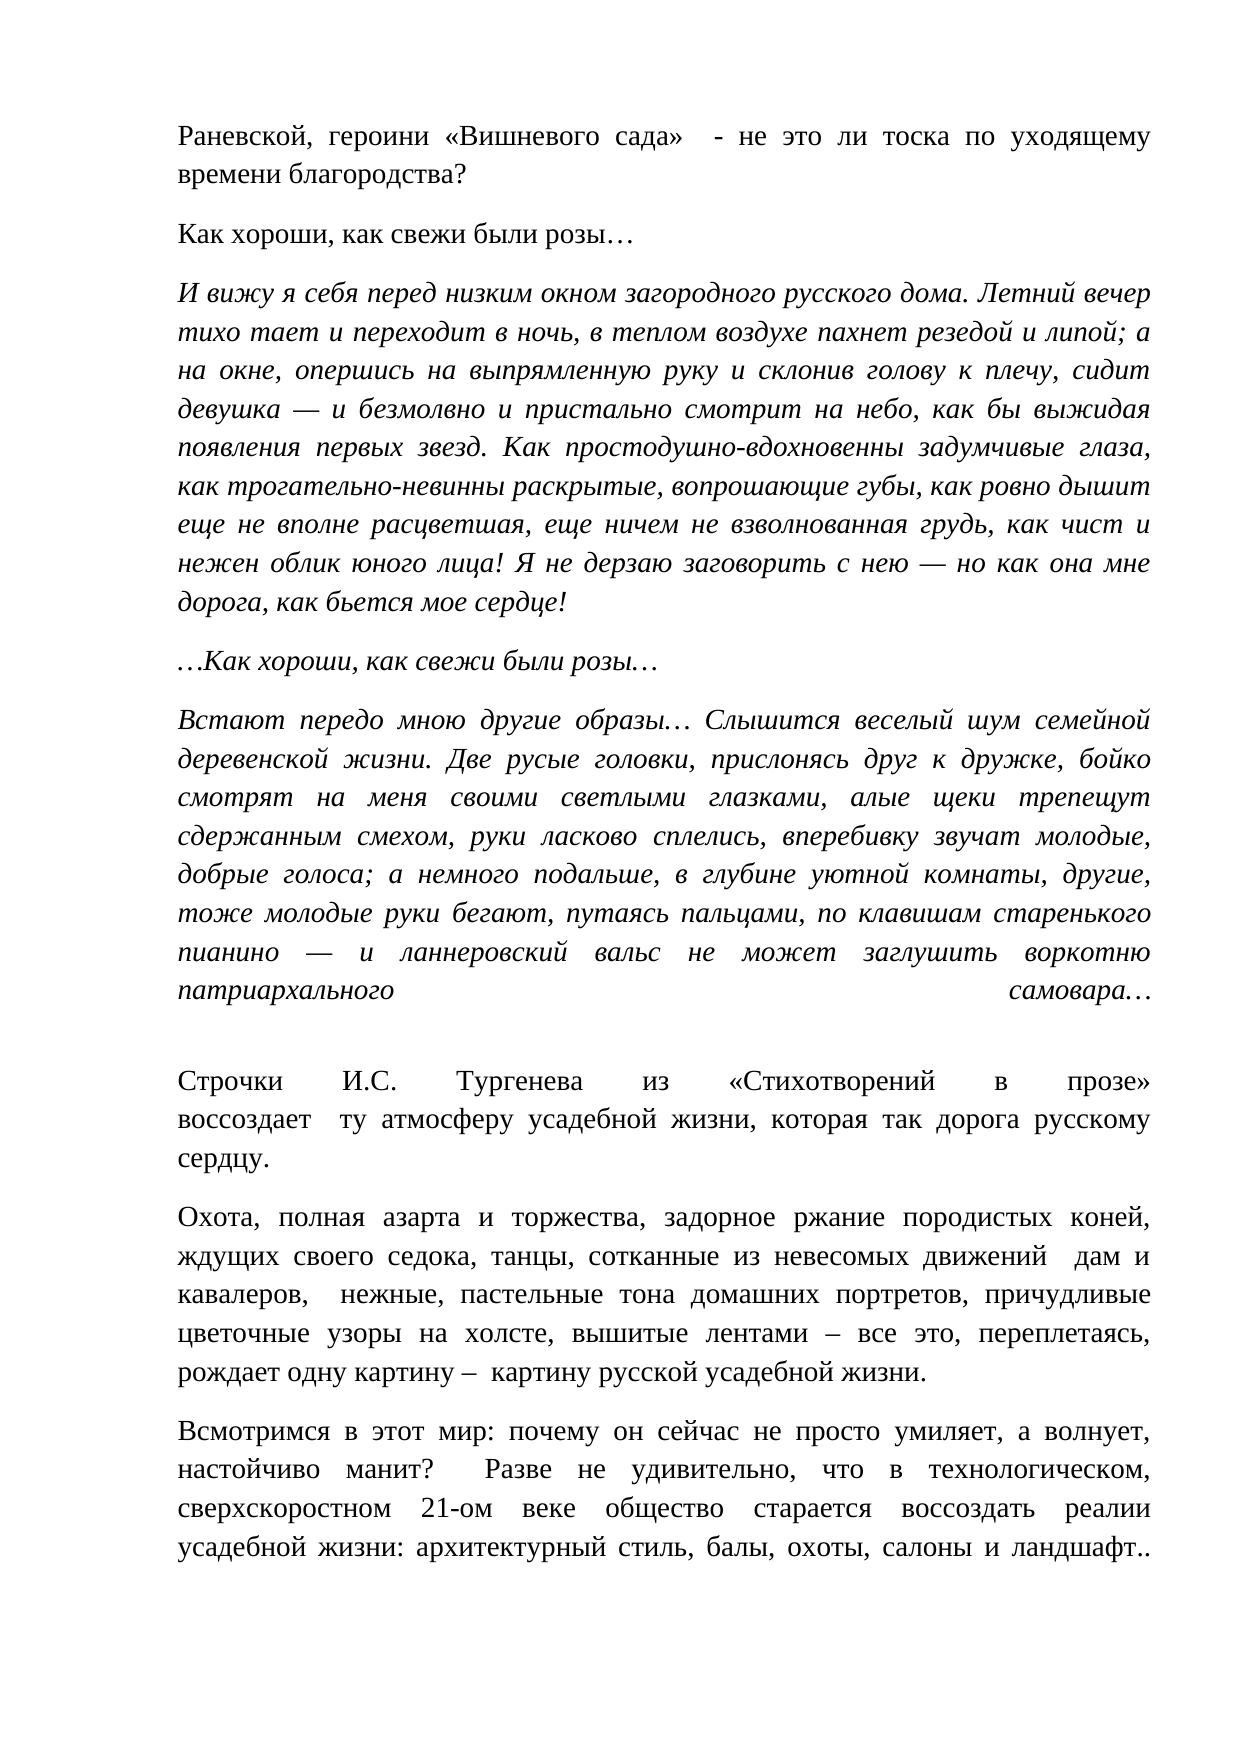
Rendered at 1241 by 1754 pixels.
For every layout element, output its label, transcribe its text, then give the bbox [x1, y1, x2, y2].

text …Как хороши, как свежи были розы… [177, 643, 1152, 677]
text Как хороши, как свежи были розы… [177, 216, 1152, 249]
text И вижу я себя перед низким окном загородного русского дома. Летний вечер тихо тает и переходит в ночь, в теплом воздухе пахнет резедой и липой; а на окне, опершись на выпрямленную руку и склонив голову к плечу, сидит девушка — и безмолвно и пристально смотрит на небо, как бы выжидая появления первых звезд. Как простодушно-вдохновенны задумчивые глаза, как трогательно-невинны раскрытые, вопрошающие губы, как ровно дышит еще не вполне расцветшая, еще ничем не взволнованная грудь, как чист и нежен облик юного лица! Я не дерзаю заговорить с нею — но как она мне дорога, как бьется мое сердце! [177, 275, 1152, 617]
text Охота, полная азарта и торжества, задорное ржание породистых коней, ждущих своего седока, танцы, сотканные из невесомых движений дам и кавалеров, нежные, пастельные тона домашних портретов, причудливые цветочные узоры на холсте, вышитые лентами – все это, переплетаясь, рождает одну картину – картину русской усадебной жизни. [177, 1199, 1152, 1387]
text Встают передо мною другие образы… Слышится веселый шум семейной деревенской жизни. Две русые головки, прислонясь друг к дружке, бойко смотрят на меня своими светлыми глазками, алые щеки трепещут сдержанным смехом, руки ласково сплелись, вперебивку звучат молодые, добрые голоса; а немного подальше, в глубине уютной комнаты, другие, тоже молодые руки бегают, путаясь пальцами, по клавишам старенького пианино — и ланнеровский вальс не может заглушить воркотню патриархального самовара… [177, 702, 1152, 1038]
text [177, 1413, 1152, 1562]
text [177, 118, 1152, 190]
text Строчки И.С. Тургенева из «Стихотворений в прозе» воссоздает ту атмосферу усадебной жизни, которая так дорога русскому сердцу. [177, 1063, 1152, 1174]
